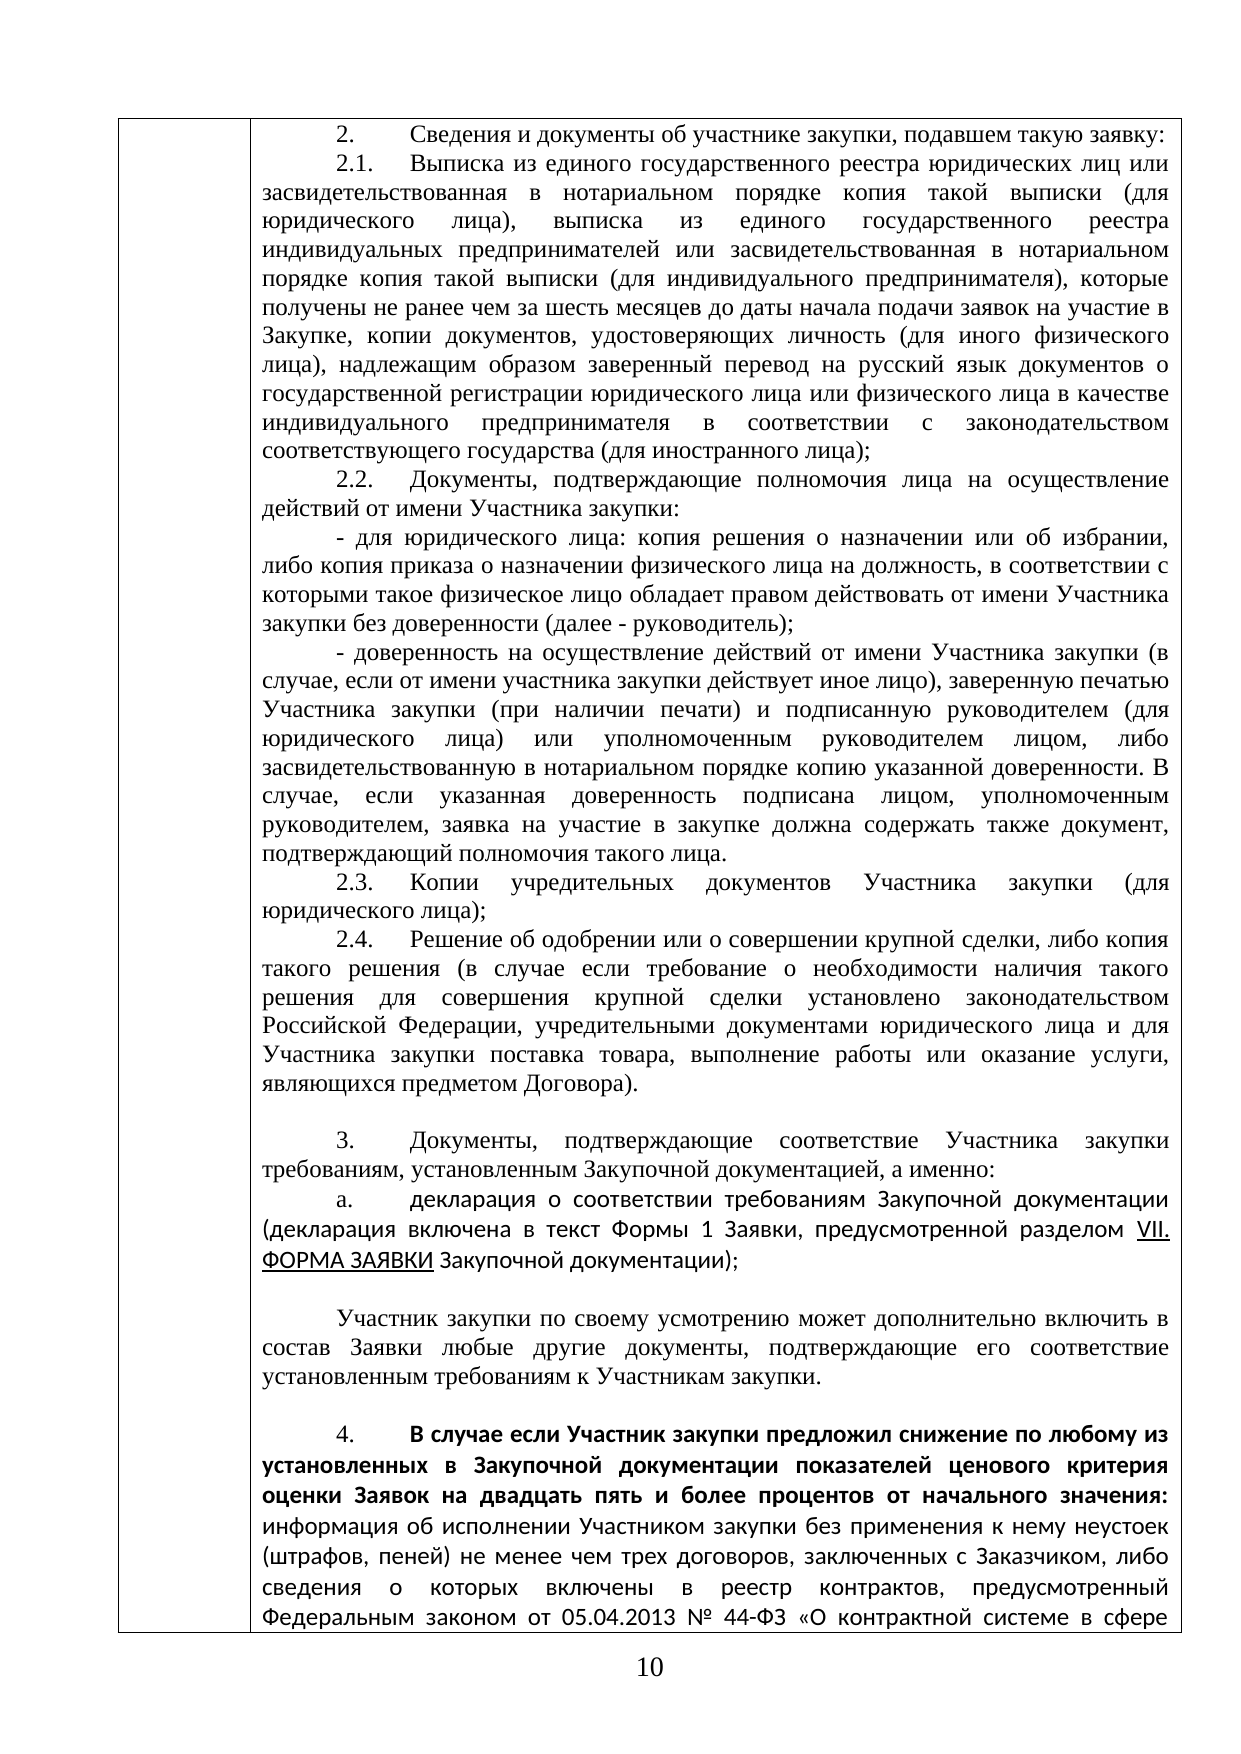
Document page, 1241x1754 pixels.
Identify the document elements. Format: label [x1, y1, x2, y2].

table_cell [251, 119, 1181, 1632]
table_cell [119, 119, 250, 1632]
